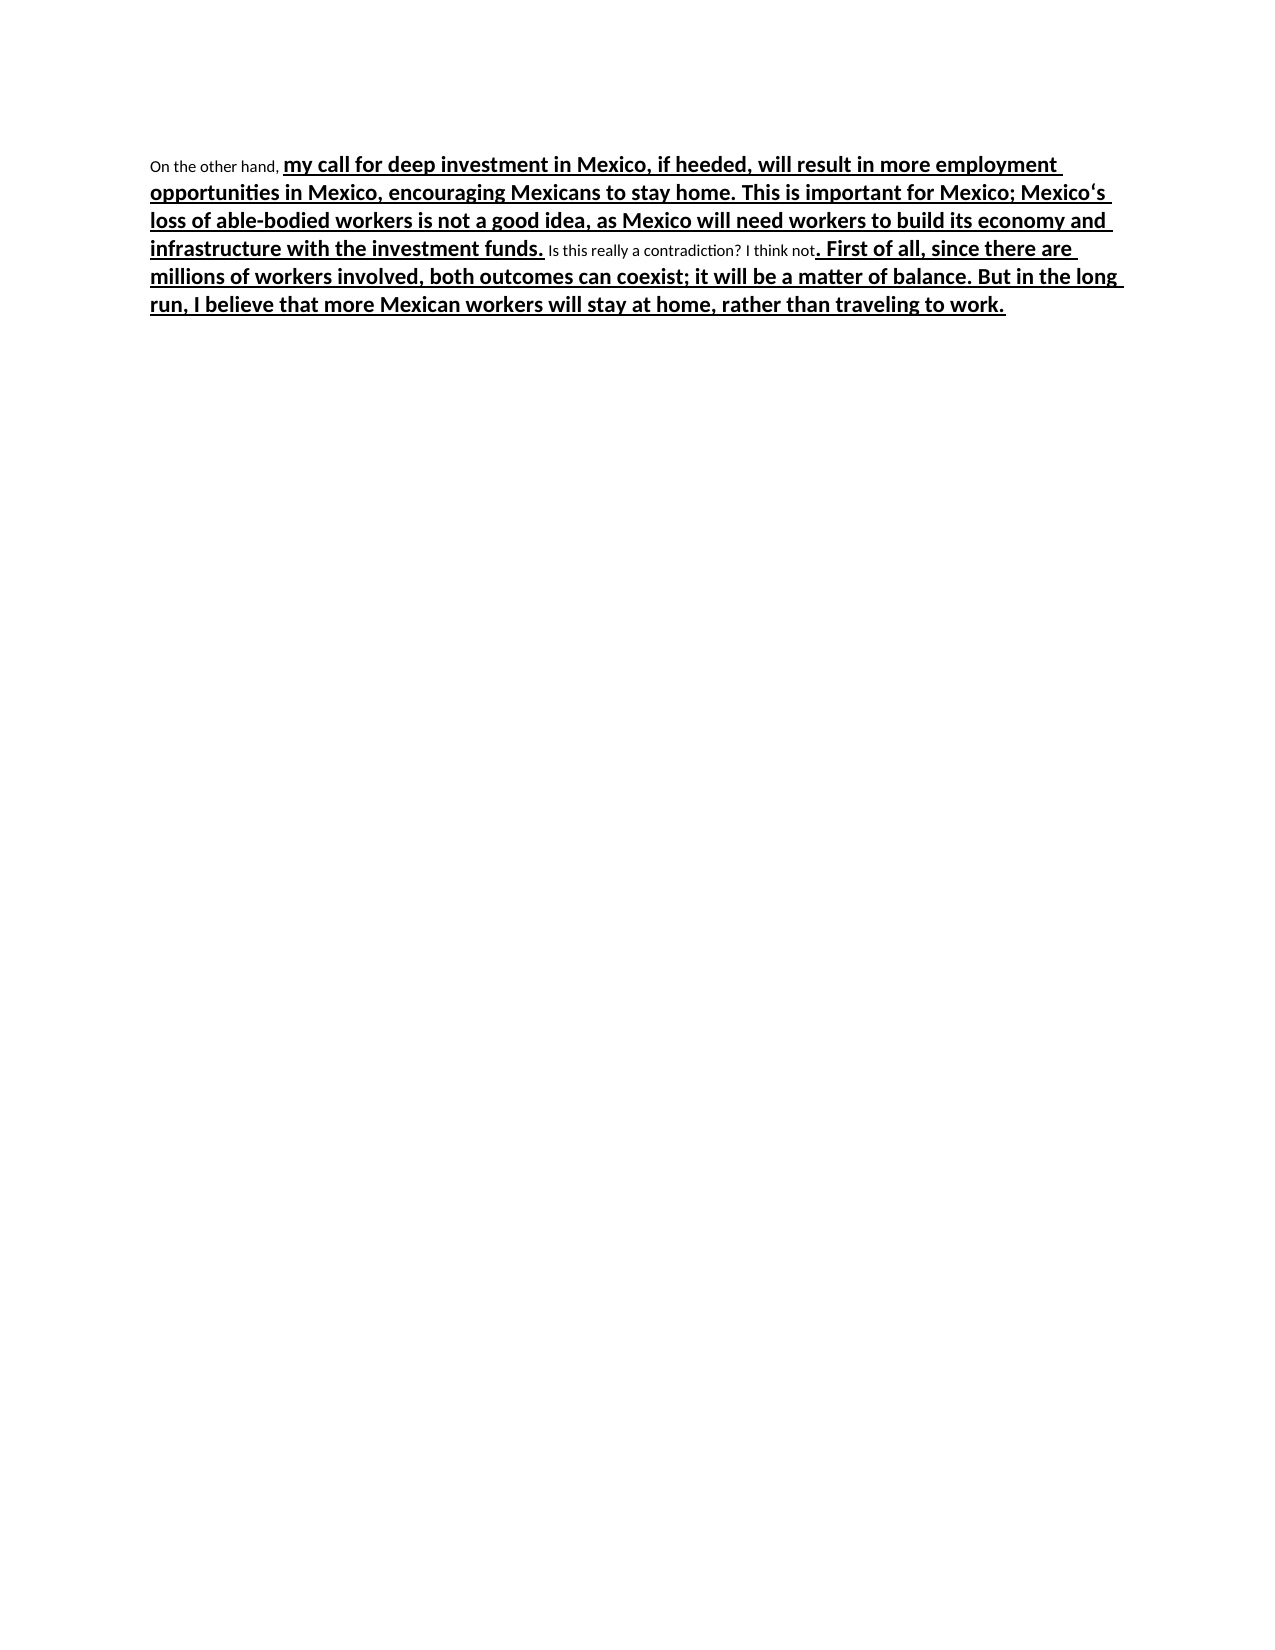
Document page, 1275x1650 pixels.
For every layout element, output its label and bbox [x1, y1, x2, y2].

text [150, 150, 1125, 318]
